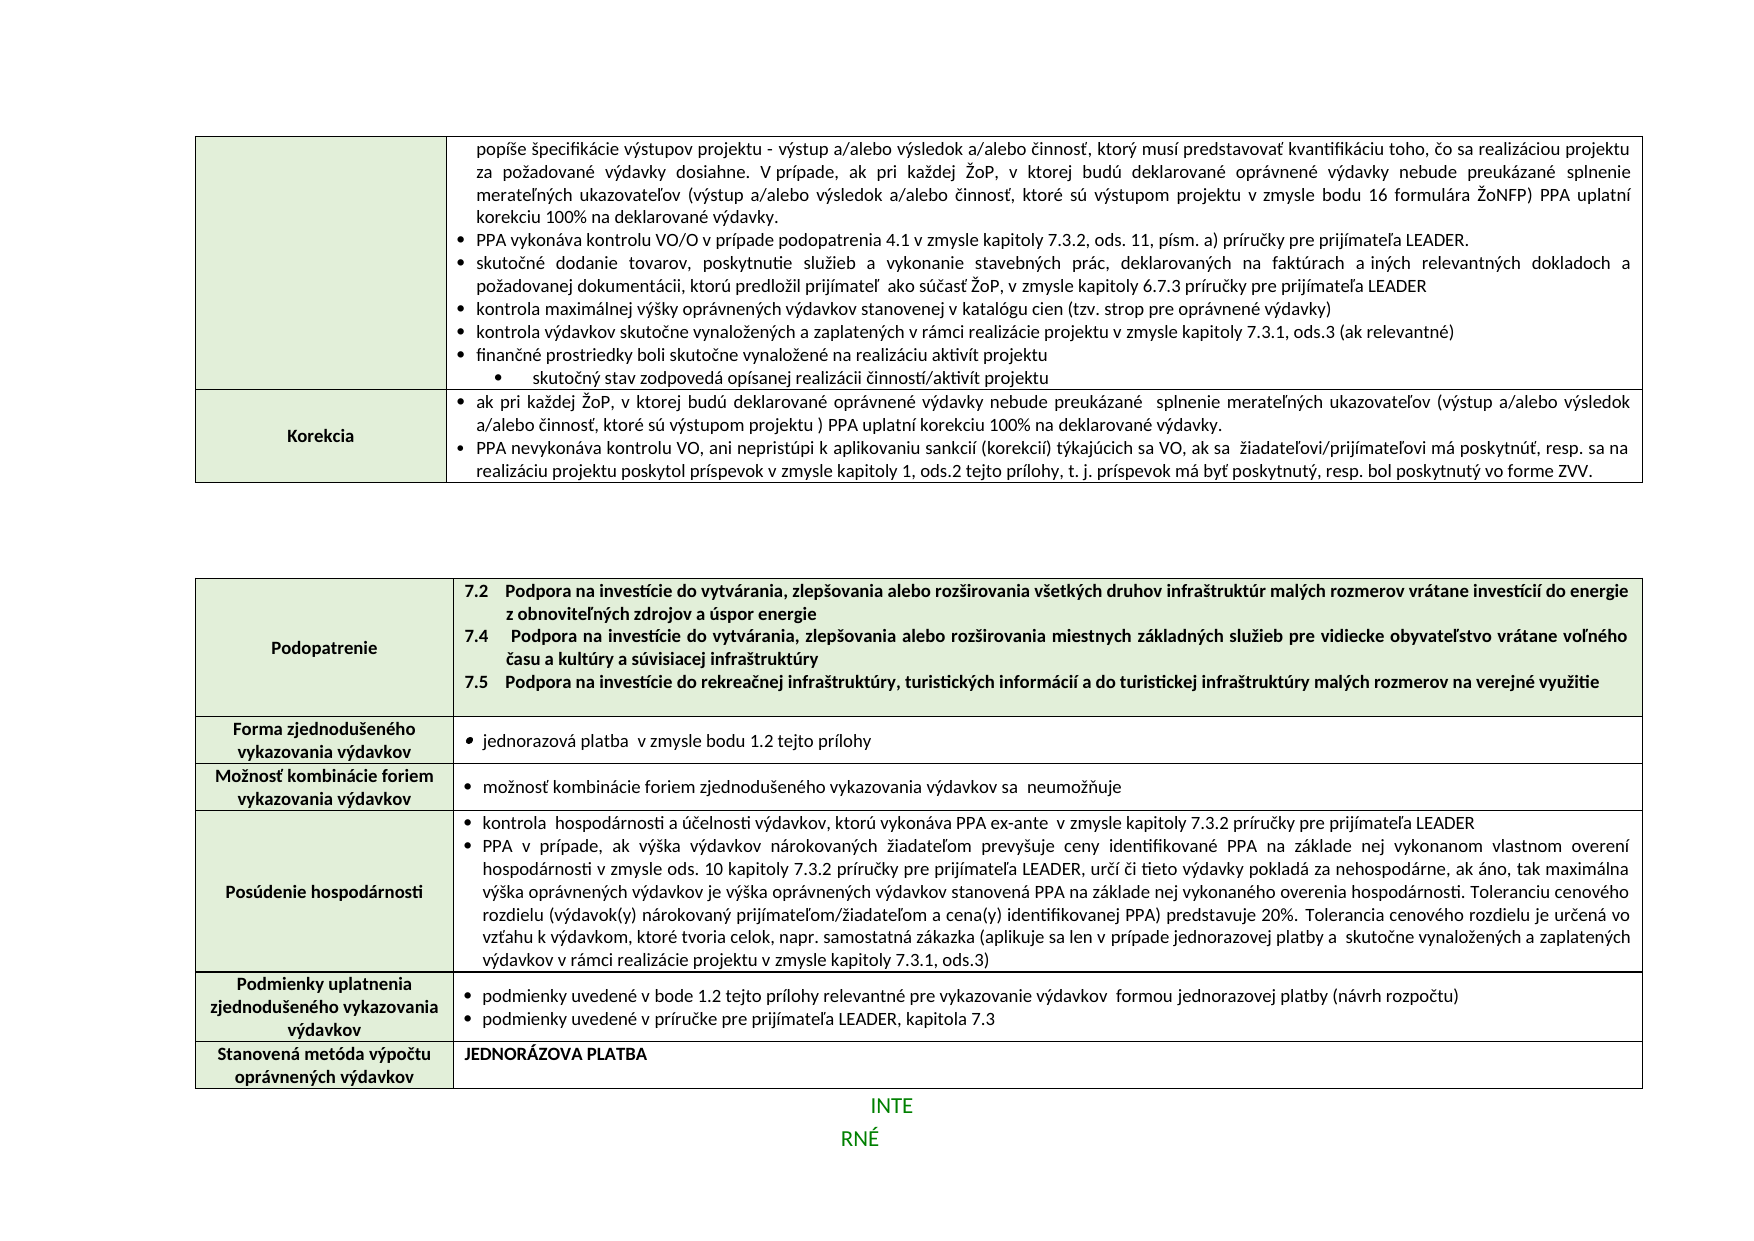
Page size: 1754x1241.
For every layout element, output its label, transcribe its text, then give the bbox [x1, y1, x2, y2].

table_header 7.2 Podpora na investície do vytvárania, zlepšovania alebo rozširovania všetkých druhov infraštruktúr malých rozmerov vrátane investícií do energie z obnoviteľných zdrojov a úspor energie 7.4 Podpora na investície do vytvárania, zlepšovania alebo rozširovania miestnych základných služieb pre vidiecke obyvateľstvo vrátane voľného času a kultúry a súvisiacej infraštruktúry 7.5 Podpora na investície do rekreačnej infraštruktúry, turistických informácií a do turistickej infraštruktúry malých rozmerov na verejné využitie [454, 579, 1642, 716]
table_header Podopatrenie [196, 579, 453, 716]
table_cell Forma zjednodušeného vykazovania výdavkov [196, 717, 453, 763]
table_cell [196, 1042, 453, 1088]
table_cell Možnosť kombinácie foriem vykazovania výdavkov [196, 764, 453, 810]
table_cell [447, 137, 1642, 389]
table_cell podmienky uvedené v bode 1.2 tejto prílohy relevantné pre vykazovanie výdavkov formou jednorazovej platby (návrh rozpočtu) podmienky uvedené v príručke pre prijímateľa LEADER, kapitola 7.3 [454, 973, 1642, 1041]
table_cell ak pri každej ŽoP, v ktorej budú deklarované oprávnené výdavky nebude preukázané splnenie merateľných ukazovateľov (výstup a/alebo výsledok a/alebo činnosť, ktoré sú výstupom projektu ) PPA uplatní korekciu 100% na deklarované výdavky. PPA nevykonáva kontrolu VO, ani nepristúpi k aplikovaniu sankcií (korekcií) týkajúcich sa VO, ak sa žiadateľovi/prijímateľovi má poskytnúť, resp. sa na realizáciu projektu poskytol príspevok v zmysle kapitoly 1, ods.2 tejto prílohy, t. j. príspevok má byť poskytnutý, resp. bol poskytnutý vo forme ZVV. [447, 390, 1642, 482]
table_cell možnosť kombinácie foriem zjednodušeného vykazovania výdavkov sa neumožňuje [454, 764, 1642, 810]
table_cell Korekcia [196, 390, 446, 482]
table_cell Podmienky uplatnenia zjednodušeného vykazovania výdavkov [196, 973, 453, 1041]
table_cell kontrola hospodárnosti a účelnosti výdavkov, ktorú vykonáva PPA ex-ante v zmysle kapitoly 7.3.2 príručky pre prijímateľa LEADER PPA v prípade, ak výška výdavkov nárokovaných žiadateľom prevyšuje ceny identifikované PPA na základe nej vykonanom vlastnom overení hospodárnosti v zmysle ods. 10 kapitoly 7.3.2 príručky pre prijímateľa LEADER, určí či tieto výdavky pokladá za nehospodárne, ak áno, tak maximálna výška oprávnených výdavkov je výška oprávnených výdavkov stanovená PPA na základe nej vykonaného overenia hospodárnosti. Toleranciu cenového rozdielu (výdavok(y) nárokovaný prijímateľom/žiadateľom a cena(y) identifikovanej PPA) predstavuje 20%. Tolerancia cenového rozdielu je určená vo vzťahu k výdavkom, ktoré tvoria celok, napr. samostatná zákazka (aplikuje sa len v prípade jednorazovej platby a skutočne vynaložených a zaplatených výdavkov v rámci realizácie projektu v zmysle kapitoly 7.3.1, ods.3) [454, 811, 1642, 971]
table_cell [454, 1042, 1642, 1088]
table_cell Posúdenie hospodárnosti [196, 811, 453, 971]
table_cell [196, 137, 446, 389]
table_cell jednorazová platba v zmysle bodu 1.2 tejto prílohy [454, 717, 1642, 763]
